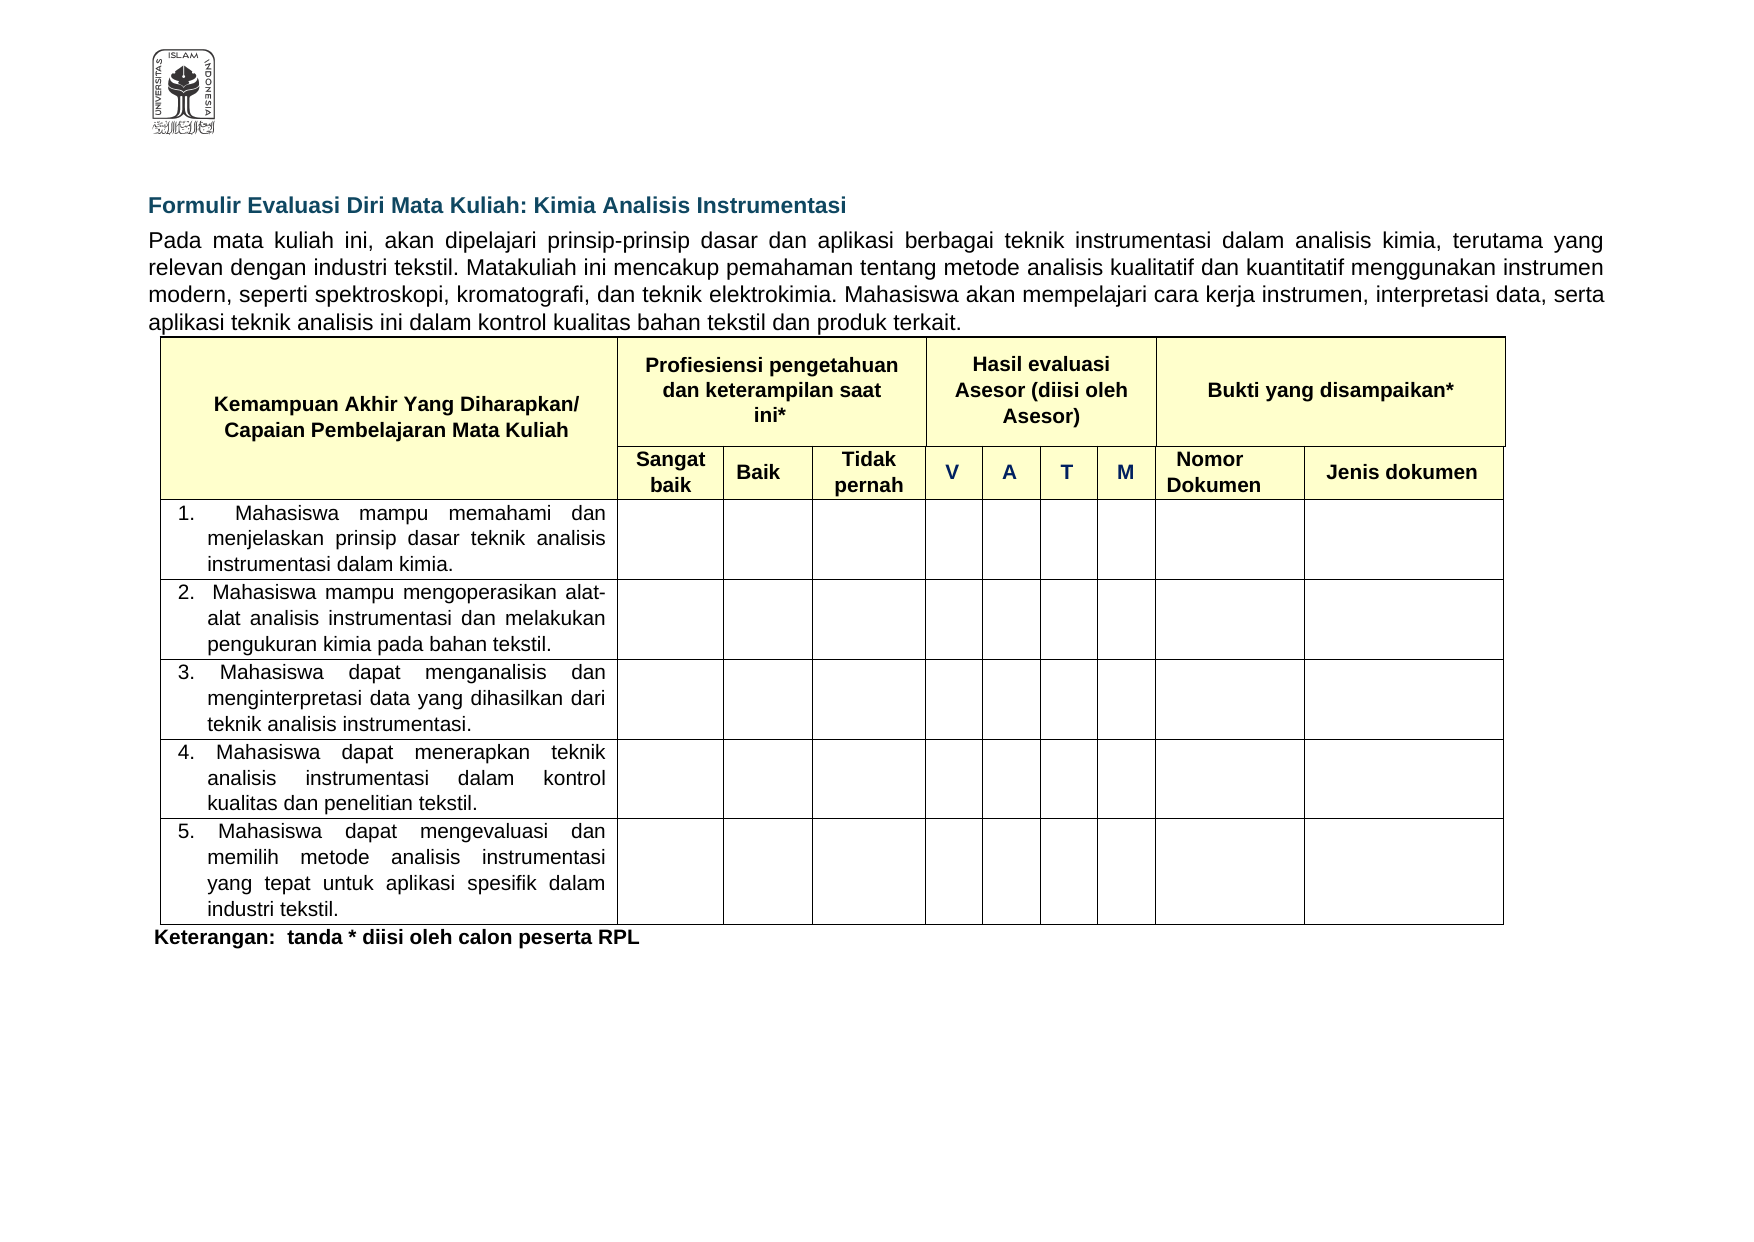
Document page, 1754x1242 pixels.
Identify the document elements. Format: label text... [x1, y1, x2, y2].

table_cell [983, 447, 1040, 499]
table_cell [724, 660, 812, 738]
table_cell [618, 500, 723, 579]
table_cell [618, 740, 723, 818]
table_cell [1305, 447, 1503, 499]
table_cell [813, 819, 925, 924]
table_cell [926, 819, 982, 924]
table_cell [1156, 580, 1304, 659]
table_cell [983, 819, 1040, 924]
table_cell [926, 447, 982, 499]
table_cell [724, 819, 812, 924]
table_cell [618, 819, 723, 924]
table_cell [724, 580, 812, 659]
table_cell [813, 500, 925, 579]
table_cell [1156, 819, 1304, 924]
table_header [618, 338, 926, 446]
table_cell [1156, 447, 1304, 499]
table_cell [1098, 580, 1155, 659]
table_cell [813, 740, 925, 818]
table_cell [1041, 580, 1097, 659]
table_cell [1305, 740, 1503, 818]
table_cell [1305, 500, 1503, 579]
subtitle Formulir Evaluasi Diri Mata Kuliah: Kimia Analisis Instrumentasi [148, 192, 1607, 218]
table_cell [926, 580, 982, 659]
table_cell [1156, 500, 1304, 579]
text Keterangan: tanda * diisi oleh calon peserta RPL [148, 925, 1607, 949]
picture [135, 34, 232, 150]
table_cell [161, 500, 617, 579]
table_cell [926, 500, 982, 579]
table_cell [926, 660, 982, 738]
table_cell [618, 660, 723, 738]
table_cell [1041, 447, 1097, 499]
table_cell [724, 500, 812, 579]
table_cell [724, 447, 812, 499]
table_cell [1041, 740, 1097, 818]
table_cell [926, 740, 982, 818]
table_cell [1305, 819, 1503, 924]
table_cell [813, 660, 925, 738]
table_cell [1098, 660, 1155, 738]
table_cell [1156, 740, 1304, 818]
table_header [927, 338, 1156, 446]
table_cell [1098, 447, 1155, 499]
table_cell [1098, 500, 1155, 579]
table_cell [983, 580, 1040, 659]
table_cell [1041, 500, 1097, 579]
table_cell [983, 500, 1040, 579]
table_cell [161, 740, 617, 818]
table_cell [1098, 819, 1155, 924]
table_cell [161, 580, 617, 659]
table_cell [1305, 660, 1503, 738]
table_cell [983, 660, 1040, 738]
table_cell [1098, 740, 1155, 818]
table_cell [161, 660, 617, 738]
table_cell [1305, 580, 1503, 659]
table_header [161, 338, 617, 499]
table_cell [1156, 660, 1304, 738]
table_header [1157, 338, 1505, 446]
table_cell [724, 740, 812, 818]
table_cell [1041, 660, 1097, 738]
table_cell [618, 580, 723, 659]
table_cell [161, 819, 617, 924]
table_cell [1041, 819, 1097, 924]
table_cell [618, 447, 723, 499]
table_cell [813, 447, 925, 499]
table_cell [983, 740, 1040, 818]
text Pada mata kuliah ini, akan dipelajari prinsip-prinsip dasar dan aplikasi berbagai teknik instrumentasi dalam analisis kimia, terutama yang relevan dengan industri tekstil. Matakuliah ini mencakup pemahaman tentang metode analisis kualitatif dan kuantitatif menggunakan instrumen modern, seperti spektroskopi, kromatografi, dan teknik elektrokimia. Mahasiswa akan mempelajari cara kerja instrumen, interpretasi data, serta aplikasi teknik analisis ini dalam kontrol kualitas bahan tekstil dan produk terkait. [148, 227, 1605, 335]
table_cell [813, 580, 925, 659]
